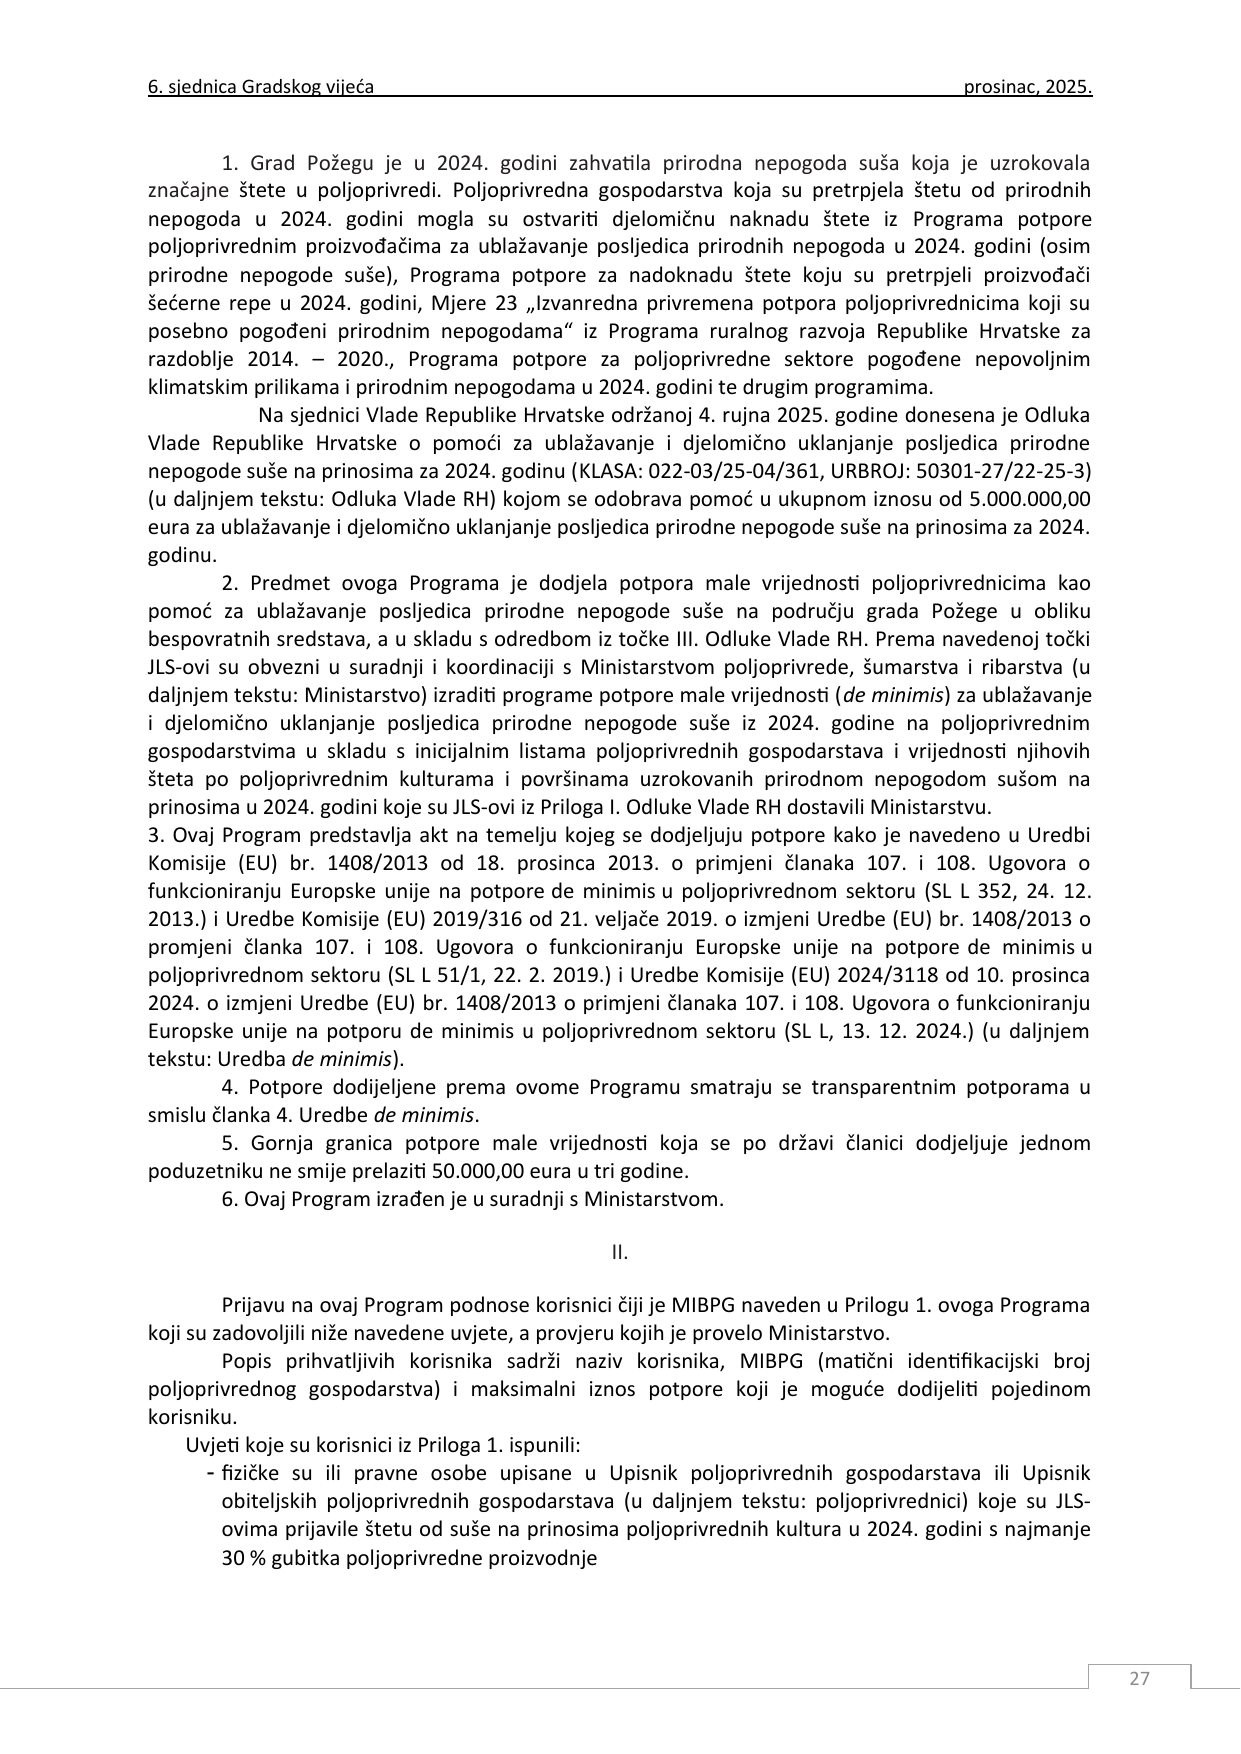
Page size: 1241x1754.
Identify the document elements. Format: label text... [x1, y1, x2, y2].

text Uvjeti koje su korisnici iz Priloga 1. ispunili: [148, 1431, 1093, 1458]
text II. [148, 1237, 1093, 1265]
list fizičke su ili pravne osobe upisane u Upisnik poljoprivrednih gospodarstava ili Upisnik obiteljskih poljoprivrednih gospodarstava (u daljnjem tekstu: poljoprivrednici) koje su JLS-ovima prijavile štetu od suše na prinosima poljoprivrednih kultura u 2024. godini s najmanje 30 % gubitka poljoprivredne proizvodnje [207, 1458, 1093, 1571]
text Prijavu na ovaj Program podnose korisnici čiji je MIBPG naveden u Prilogu 1. ovoga Programa koji su zadovoljili niže navedene uvjete, a provjeru kojih je provelo Ministarstvo. [148, 1290, 1093, 1346]
text Popis prihvatljivih korisnika sadrži naziv korisnika, MIBPG (matični identifikacijski broj poljoprivrednog gospodarstva) i maksimalni iznos potpore koji je moguće dodijeliti pojedinom korisniku. [148, 1346, 1093, 1431]
text 4. Potpore dodijeljene prema ovome Programu smatraju se transparentnim potporama u smislu članka 4. Uredbe de minimis. [148, 1072, 1093, 1128]
text 3. Ovaj Program predstavlja akt na temelju kojeg se dodjeljuju potpore kako je navedeno u Uredbi Komisije (EU) br. 1408/2013 od 18. prosinca 2013. o primjeni članaka 107. i 108. Ugovora o funkcioniranju Europske unije na potpore de minimis u poljoprivrednom sektoru (SL L 352, 24. 12. 2013.) i Uredbe Komisije (EU) 2019/316 od 21. veljače 2019. o izmjeni Uredbe (EU) br. 1408/2013 o promjeni članka 107. i 108. Ugovora o funkcioniranju Europske unije na potpore de minimis u poljoprivrednom sektoru (SL L 51/1, 22. 2. 2019.) i Uredbe Komisije (EU) 2024/3118 od 10. prosinca 2024. o izmjeni Uredbe (EU) br. 1408/2013 o primjeni članaka 107. i 108. Ugovora o funkcioniranju Europske unije na potporu de minimis u poljoprivrednom sektoru (SL L, 13. 12. 2024.) (u daljnjem tekstu: Uredba de minimis). [148, 820, 1093, 1072]
text Na sjednici Vlade Republike Hrvatske održanoj 4. rujna 2025. godine donesena je Odluka Vlade Republike Hrvatske o pomoći za ublažavanje i djelomično uklanjanje posljedica prirodne nepogode suše na prinosima za 2024. godinu (KLASA: 022-03/25-04/361, URBROJ: 50301-27/22-25-3) (u daljnjem tekstu: Odluka Vlade RH) kojom se odobrava pomoć u ukupnom iznosu od 5.000.000,00 eura za ublažavanje i djelomično uklanjanje posljedica prirodne nepogode suše na prinosima za 2024. godinu. [148, 400, 1093, 568]
text 6. Ovaj Program izrađen je u suradnji s Ministarstvom. [148, 1184, 1093, 1212]
text 2. Predmet ovoga Programa je dodjela potpora male vrijednosti poljoprivrednicima kao pomoć za ublažavanje posljedica prirodne nepogode suše na području grada Požege u obliku bespovratnih sredstava, a u skladu s odredbom iz točke III. Odluke Vlade RH. Prema navedenoj točki JLS-ovi su obvezni u suradnji i koordinaciji s Ministarstvom poljoprivrede, šumarstva i ribarstva (u daljnjem tekstu: Ministarstvo) izraditi programe potpore male vrijednosti (de minimis) za ublažavanje i djelomično uklanjanje posljedica prirodne nepogode suše iz 2024. godine na poljoprivrednim gospodarstvima u skladu s inicijalnim listama poljoprivrednih gospodarstava i vrijednosti njihovih šteta po poljoprivrednim kulturama i površinama uzrokovanih prirodnom nepogodom sušom na prinosima u 2024. godini koje su JLS-ovi iz Priloga I. Odluke Vlade RH dostavili Ministarstvu. [148, 568, 1093, 820]
text 5. Gornja granica potpore male vrijednosti koja se po državi članici dodjeljuje jednom poduzetniku ne smije prelaziti 50.000,00 eura u tri godine. [148, 1128, 1093, 1184]
text 1. Grad Požegu je u 2024. godini zahvatila prirodna nepogoda suša koja je uzrokovala značajne štete u poljoprivredi. Poljoprivredna gospodarstva koja su pretrpjela štetu od prirodnih nepogoda u 2024. godini mogla su ostvariti djelomičnu naknadu štete iz Programa potpore poljoprivrednim proizvođačima za ublažavanje posljedica prirodnih nepogoda u 2024. godini (osim prirodne nepogode suše), Programa potpore za nadoknadu štete koju su pretrpjeli proizvođači šećerne repe u 2024. godini, Mjere 23 „Izvanredna privremena potpora poljoprivrednicima koji su posebno pogođeni prirodnim nepogodama“ iz Programa ruralnog razvoja Republike Hrvatske za razdoblje 2014. – 2020., Programa potpore za poljoprivredne sektore pogođene nepovoljnim klimatskim prilikama i prirodnim nepogodama u 2024. godini te drugim programima. [148, 148, 1093, 400]
